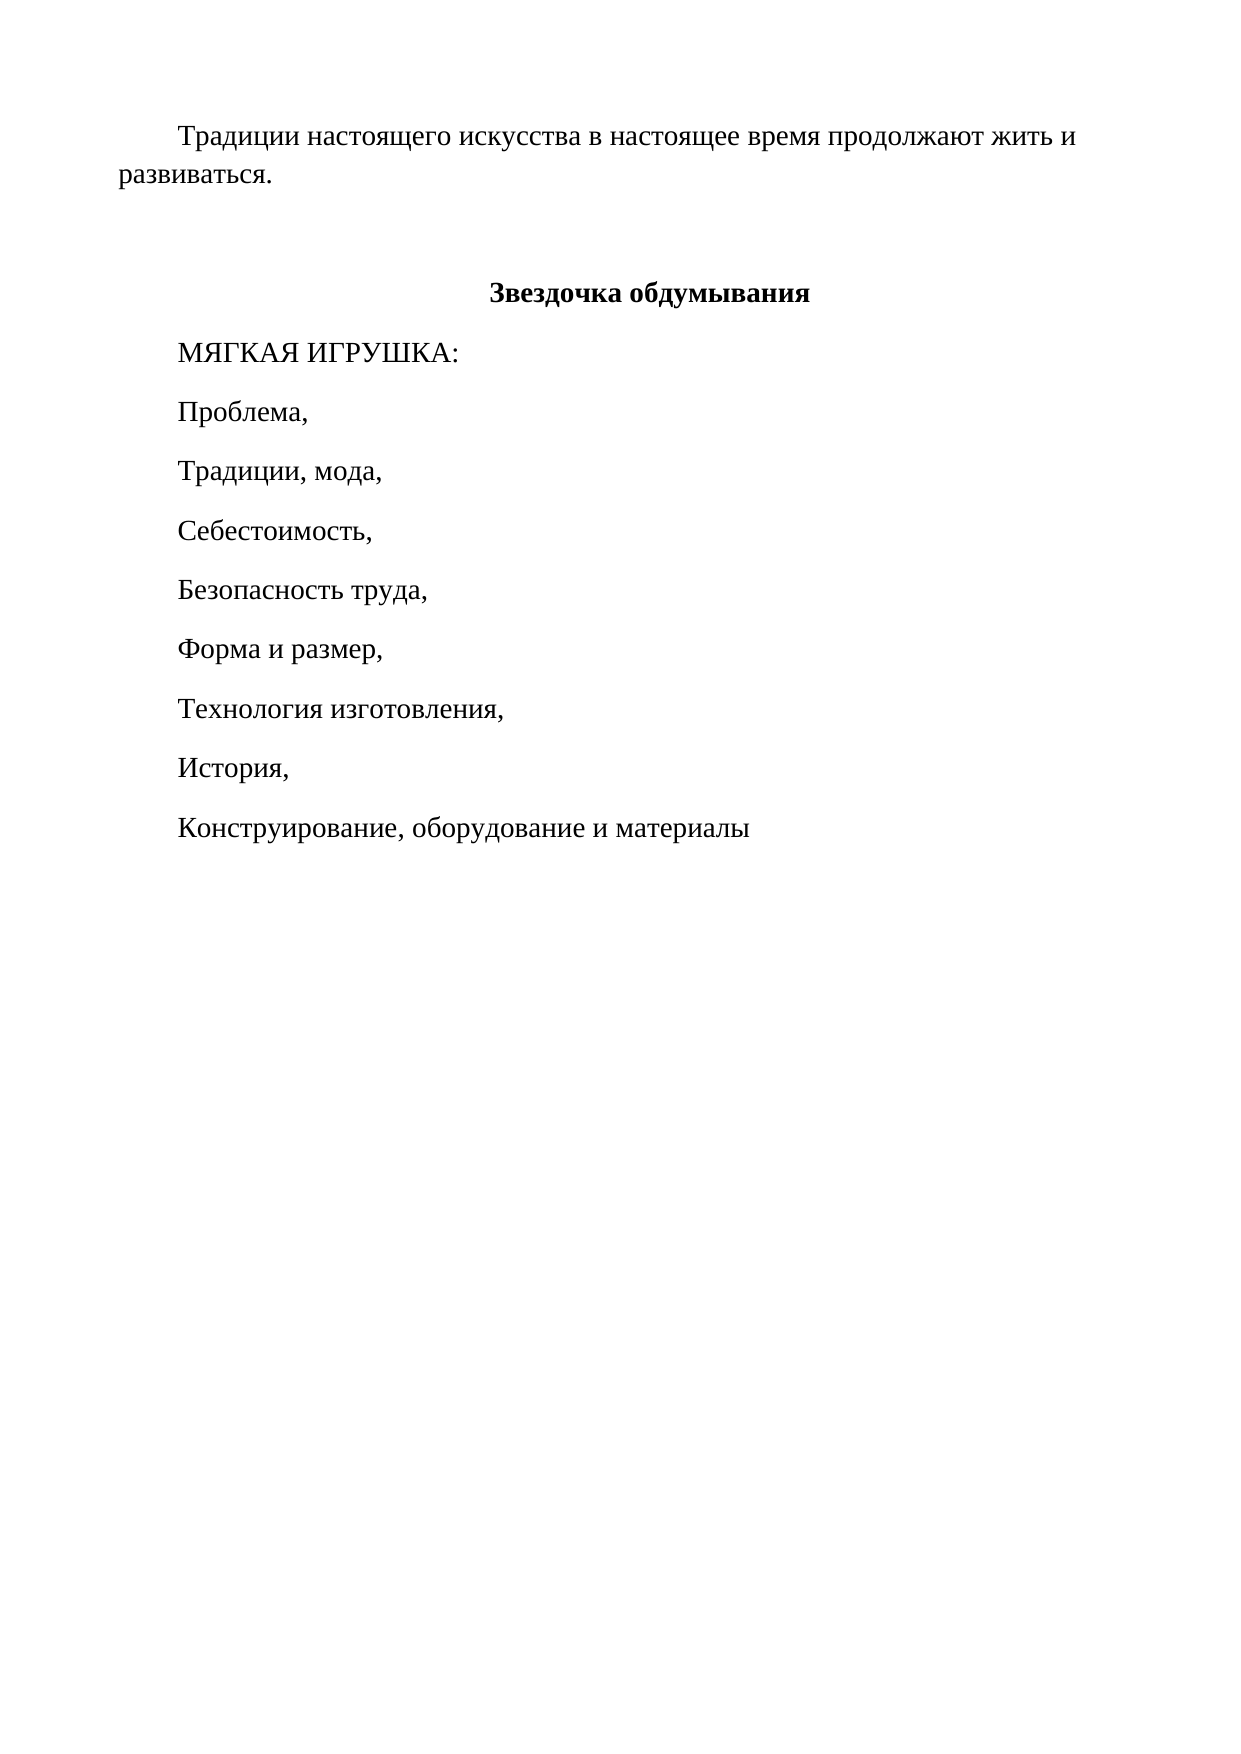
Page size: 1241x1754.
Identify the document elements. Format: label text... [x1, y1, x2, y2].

text Безопасность труда, [118, 572, 1122, 606]
text Звездочка обдумывания [118, 275, 1122, 309]
text Традиции, мода, [118, 453, 1122, 487]
text МЯГКАЯ ИГРУШКА: [118, 335, 1122, 368]
text Технология изготовления, [118, 691, 1122, 724]
text История, [118, 750, 1122, 784]
text Себестоимость, [118, 513, 1122, 546]
list Традиции настоящего искусства в настоящее время продолжают жить и развиваться. [118, 118, 1122, 190]
text Проблема, [118, 394, 1122, 428]
text Конструирование, оборудование и материалы [118, 810, 1122, 843]
text Форма и размер, [118, 632, 1122, 665]
